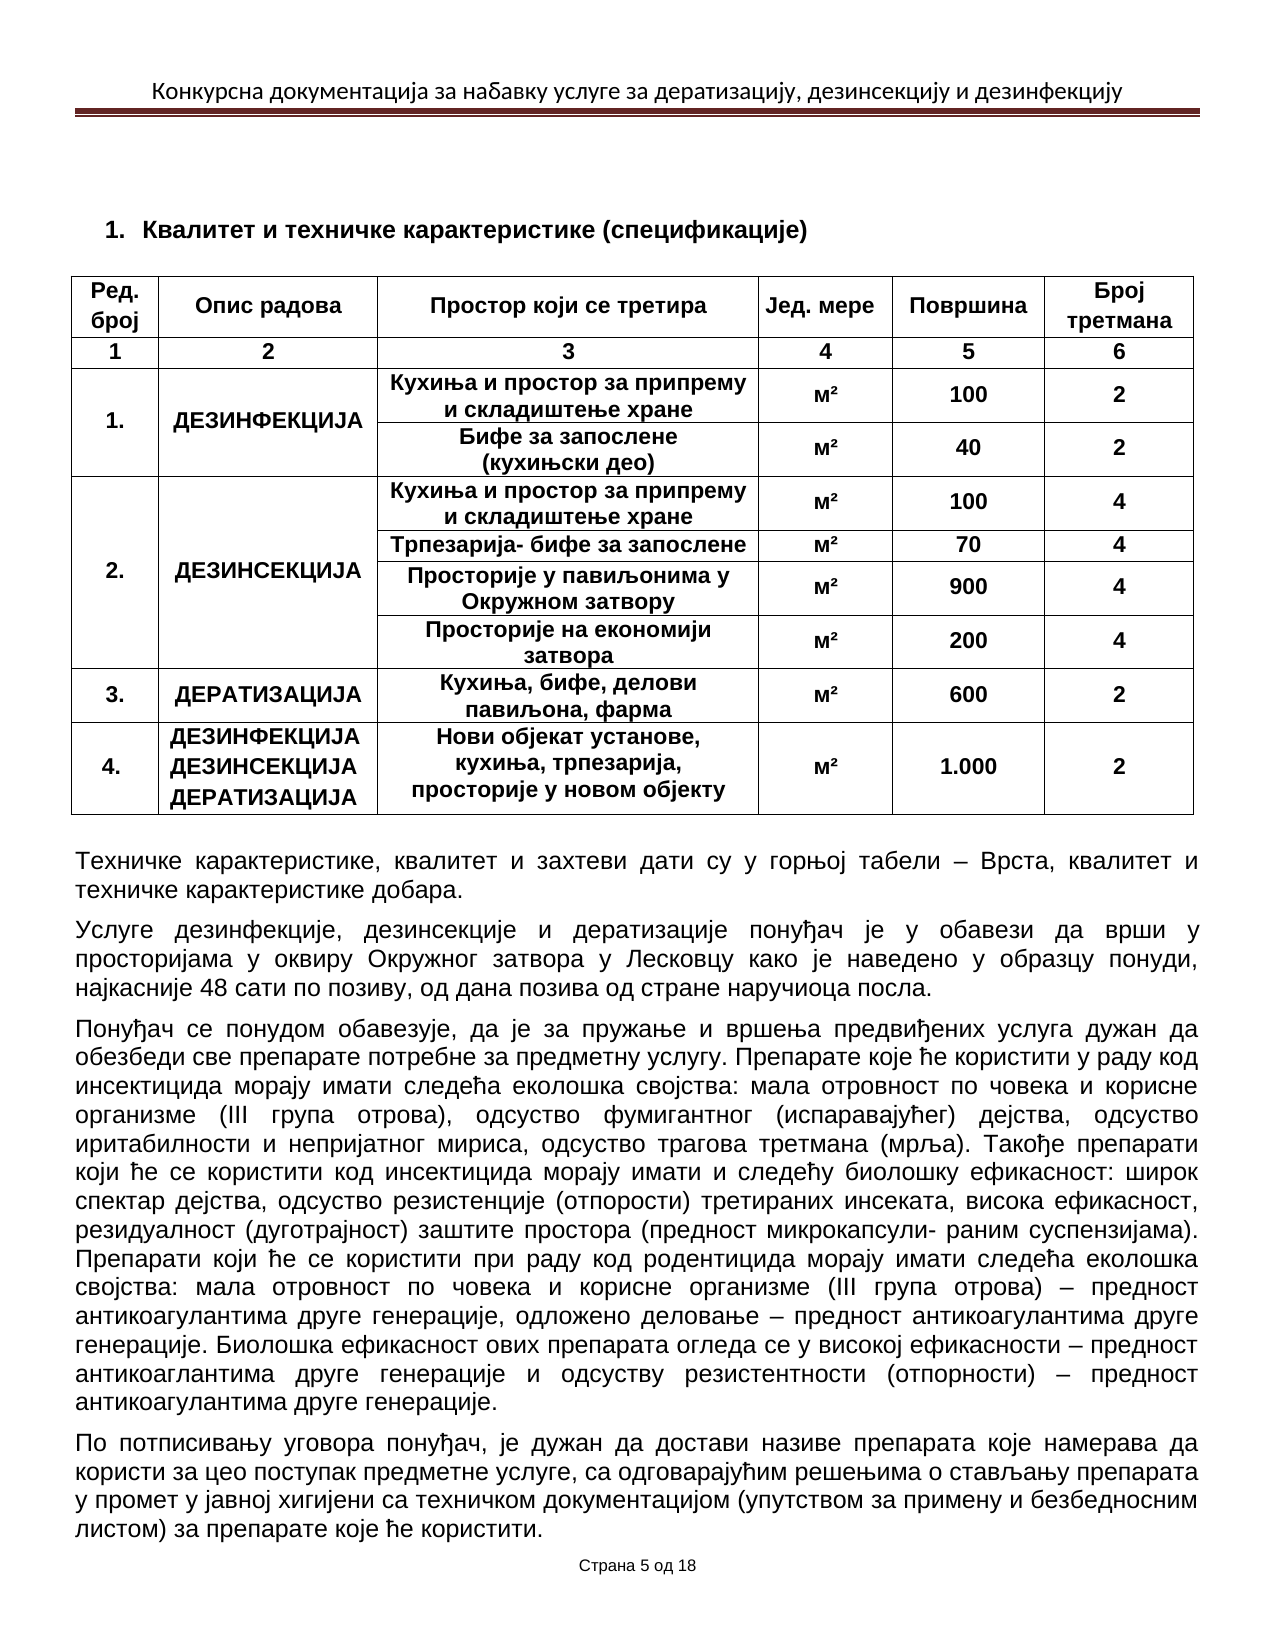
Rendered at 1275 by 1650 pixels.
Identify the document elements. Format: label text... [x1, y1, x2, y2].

table_cell Нови објекат установе, кухиња, трпезарија, просторије у новом објекту [378, 723, 758, 814]
table_cell 3. [72, 669, 158, 722]
table_cell м² [759, 562, 892, 614]
table_cell м² [759, 669, 892, 722]
table_cell 6 [1045, 338, 1193, 368]
text По потписивању уговора понуђач, је дужан да достави називе препарата које намерава да користи за цео поступак предметне услуге, са одговарајућим решењима о стављању препарата у промет у јавној хигијени са техничком документацијом (упутством за примену и безбедносним листом) за препарате које ће користити. [75, 1428, 1200, 1543]
table_cell Кухиња и простор за припрему и складиштење хране [378, 369, 758, 422]
table_cell м² [759, 369, 892, 422]
table_cell ДЕРАТИЗАЦИЈА [159, 669, 377, 722]
text Понуђач се понудом обавезује, да је за пружање и вршења предвиђених услуга дужан да обезбеди све препарате потребне за предметну услугу. Препарате које ће користити у раду код инсектицида морају имати следећа еколошка својства: мала отровност по човека и корисне организме (III група отрова), одсуство фумигантног (испаравајућег) дејства, одсуство иритабилности и непријатног мириса, одсуство трагова третмана (мрља). Такође препарати који ће се користити код инсектицида морају имати и следећу биолошку ефикасност: широк спектар дејства, одсуство резистeнције (отпорости) третираних инсеката, висока ефикасност, резидуалност (дуготрајност) заштите простора (предност микрокапсули- раним суспензијама). Препарати који ће се користити при раду код родентицида морају имати следећа еколошка својства: мала отровност по човека и корисне организме (III група отрова) – предност антикоагулантима друге генерације, одложено деловање – предност антикоагулантима друге генерације. Биолошка ефикасност ових препарата огледа се у високој ефикасности – предност антикоаглантима друге генерације и одсуству резистентности (отпорности) – предност антикоагулантима друге генерације. [75, 1013, 1200, 1416]
table_cell 2. [72, 477, 158, 668]
table_cell 2 [1045, 723, 1193, 814]
table_header Простор који се третира [378, 277, 758, 337]
table_cell ДЕЗИНСЕКЦИЈА [159, 477, 377, 668]
table_cell ДЕЗИНФЕКЦИЈА [159, 369, 377, 476]
text Услуге дезинфекције, дезинсекције и дератизације понуђач је у обавези да врши у просторијама у оквиру Окружног затвора у Лесковцу како је наведено у образцу понуди, најкасније 48 сати по позиву, од дана позива од стране наручиоца посла. [75, 915, 1200, 1002]
table_cell 4 [1045, 531, 1193, 561]
table_cell Просторије у павиљонима у Окружном затвору [378, 562, 758, 614]
table_header Број третмана [1045, 277, 1193, 337]
table_cell 40 [893, 423, 1044, 476]
table_cell м² [759, 723, 892, 814]
table_cell 2 [159, 338, 377, 368]
table_cell 70 [893, 531, 1044, 561]
table_cell Кухиња и простор за припрему и складиштење хране [378, 477, 758, 529]
table_cell 4 [759, 338, 892, 368]
table_cell 1.000 [893, 723, 1044, 814]
table_header Јед. мере [759, 277, 892, 337]
table_header Ред. број [72, 277, 158, 337]
table_cell 2 [1045, 369, 1193, 422]
table_cell 4 [1045, 562, 1193, 614]
table_cell 600 [893, 669, 1044, 722]
table_cell 1 [72, 338, 158, 368]
text Техничке карактеристике, квалитет и захтеви дати су у горњој табели – Врста, квалитет и техничке карактеристике добара. [75, 846, 1200, 903]
table_cell м² [759, 616, 892, 668]
table_cell Кухиња, бифе, делови павиљона, фарма [378, 669, 758, 722]
table_cell 4 [1045, 616, 1193, 668]
table_cell 4 [1045, 477, 1193, 529]
table_header Опис радова [159, 277, 377, 337]
table_cell м² [759, 423, 892, 476]
table_cell 1. [72, 369, 158, 476]
table_cell Просторије на економији затвора [378, 616, 758, 668]
table_cell м² [759, 477, 892, 529]
table_cell ДЕЗИНФЕКЦИЈА ДЕЗИНСЕКЦИЈА ДЕРАТИЗАЦИЈА [159, 723, 377, 814]
table_cell 4. [72, 723, 158, 814]
table_header Површина [893, 277, 1044, 337]
table_cell 100 [893, 369, 1044, 422]
table_cell 2 [1045, 423, 1193, 476]
table_cell м² [759, 531, 892, 561]
table_cell 900 [893, 562, 1044, 614]
table_cell 100 [893, 477, 1044, 529]
table_cell 200 [893, 616, 1044, 668]
table_cell 3 [378, 338, 758, 368]
table_cell Трпезарија- бифе за запослене [378, 531, 758, 561]
list Квалитет и техничке карактеристике (спецификације) [104, 215, 1200, 244]
table_cell 5 [893, 338, 1044, 368]
table_cell 2 [1045, 669, 1193, 722]
table_cell Бифе за запослене (кухињски део) [378, 423, 758, 476]
